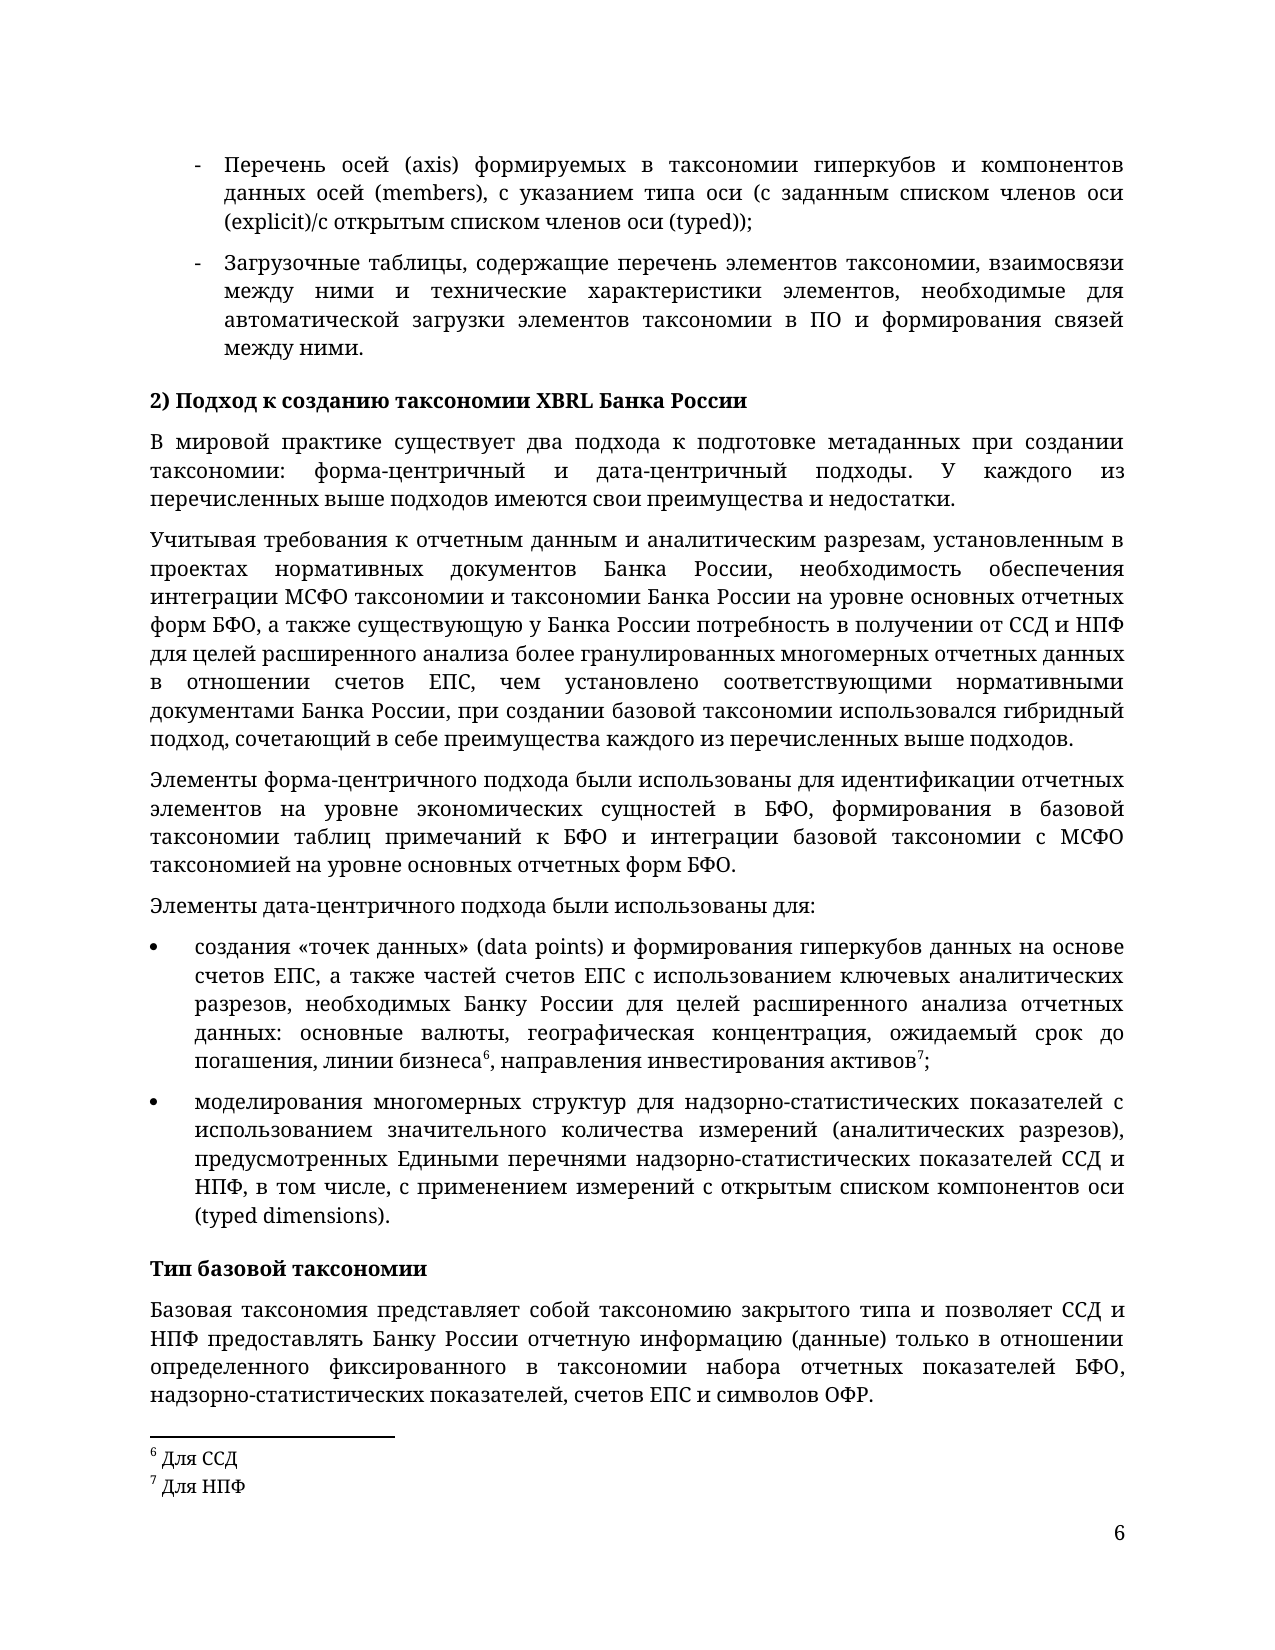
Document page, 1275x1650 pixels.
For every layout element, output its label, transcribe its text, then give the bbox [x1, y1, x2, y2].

list Базовая таксономия представляет собой таксономию закрытого типа и позволяет ССД и НПФ предоставлять Банку России отчетную информацию (данные) только в отношении определенного фиксированного в таксономии набора отчетных показателей БФО, надзорно-статистических показателей, счетов ЕПС и символов ОФР. [150, 1295, 1125, 1409]
list Загрузочные таблицы, содержащие перечень элементов таксономии, взаимосвязи между ними и технические характеристики элементов, необходимые для автоматической загрузки элементов таксономии в ПО и формирования связей между ними. [194, 248, 1125, 362]
list 2) Подход к созданию таксономии XBRL Банка России [150, 387, 1125, 415]
list моделирования многомерных структур для надзорно-статистических показателей с использованием значительного количества измерений (аналитических разрезов), предусмотренных Едиными перечнями надзорно-статистических показателей ССД и НПФ, в том числе, с применением измерений с открытым списком компонентов оси (typed dimensions). [150, 1087, 1125, 1229]
list Перечень осей (axis) формируемых в таксономии гиперкубов и компонентов данных осей (members), с указанием типа оси (с заданным списком членов оси (explicit)/c открытым списком членов оси (typed)); [194, 150, 1125, 235]
list Тип базовой таксономии [150, 1254, 1125, 1283]
list Учитывая требования к отчетным данным и аналитическим разрезам, установленным в проектах нормативных документов Банка России, необходимость обеспечения интеграции МСФО таксономии и таксономии Банка России на уровне основных отчетных форм БФО, а также существующую у Банка России потребность в получении от ССД и НПФ для целей расширенного анализа более гранулированных многомерных отчетных данных в отношении счетов ЕПС, чем установлено соответствующими нормативными документами Банка России, при создании базовой таксономии использовался гибридный подход, сочетающий в себе преимущества каждого из перечисленных выше подходов. [150, 525, 1125, 753]
text Элементы дата-центричного подхода были использованы для: [150, 892, 1125, 920]
text Элементы форма-центричного подхода были использованы для идентификации отчетных элементов на уровне экономических сущностей в БФО, формирования в базовой таксономии таблиц примечаний к БФО и интеграции базовой таксономии с МСФО таксономией на уровне основных отчетных форм БФО. [150, 765, 1125, 879]
list В мировой практике существует два подхода к подготовке метаданных при создании таксономии: форма-центричный и дата-центричный подходы. У каждого из перечисленных выше подходов имеются свои преимущества и недостатки. [150, 427, 1125, 513]
list создания «точек данных» (data points) и формирования гиперкубов данных на основе счетов ЕПС, а также частей счетов ЕПС с использованием ключевых аналитических разрезов, необходимых Банку России для целей расширенного анализа отчетных данных: основные валюты, географическая концентрация, ожидаемый срок до погашения, линии бизнеса, направления инвестирования активов; [150, 932, 1125, 1075]
